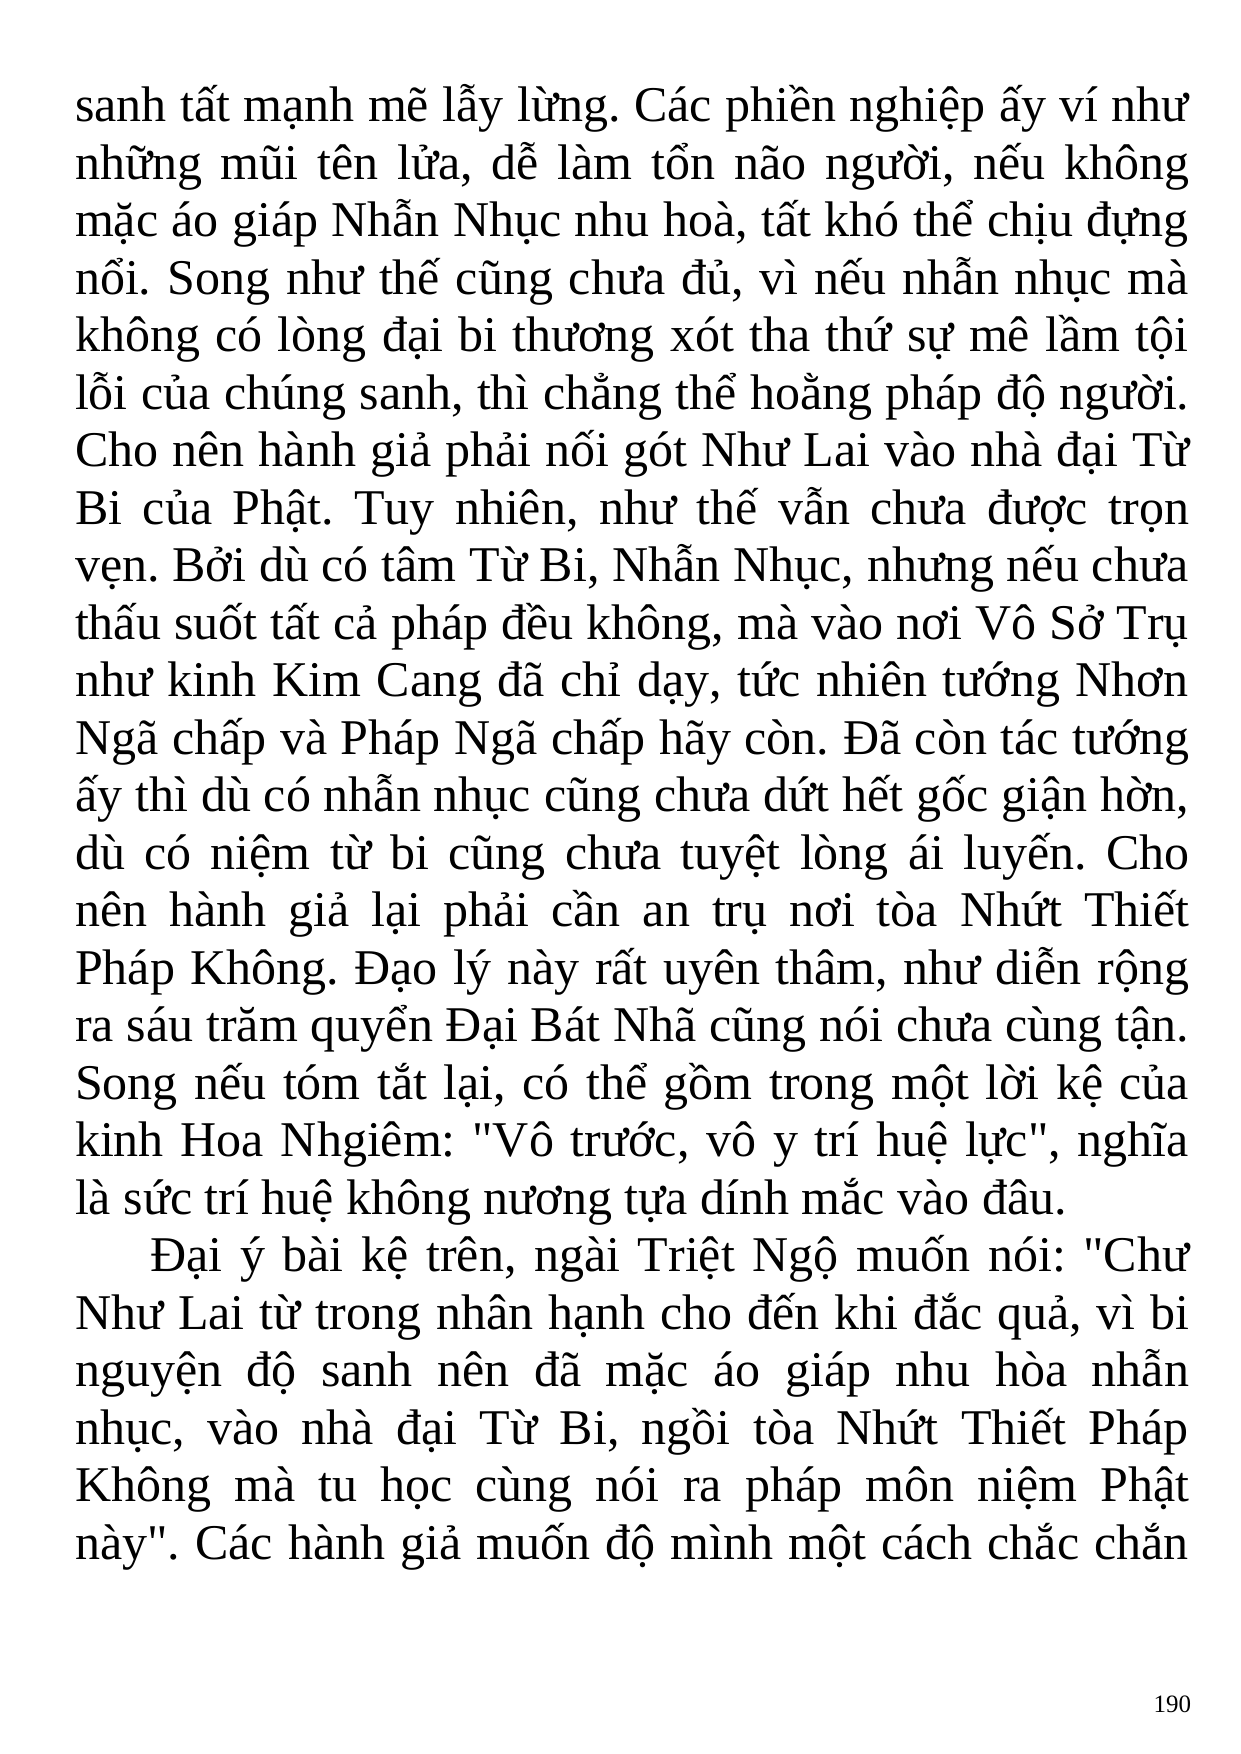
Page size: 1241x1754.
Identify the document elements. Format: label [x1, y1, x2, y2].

text [75, 75, 1191, 1225]
text [75, 1225, 1191, 1570]
